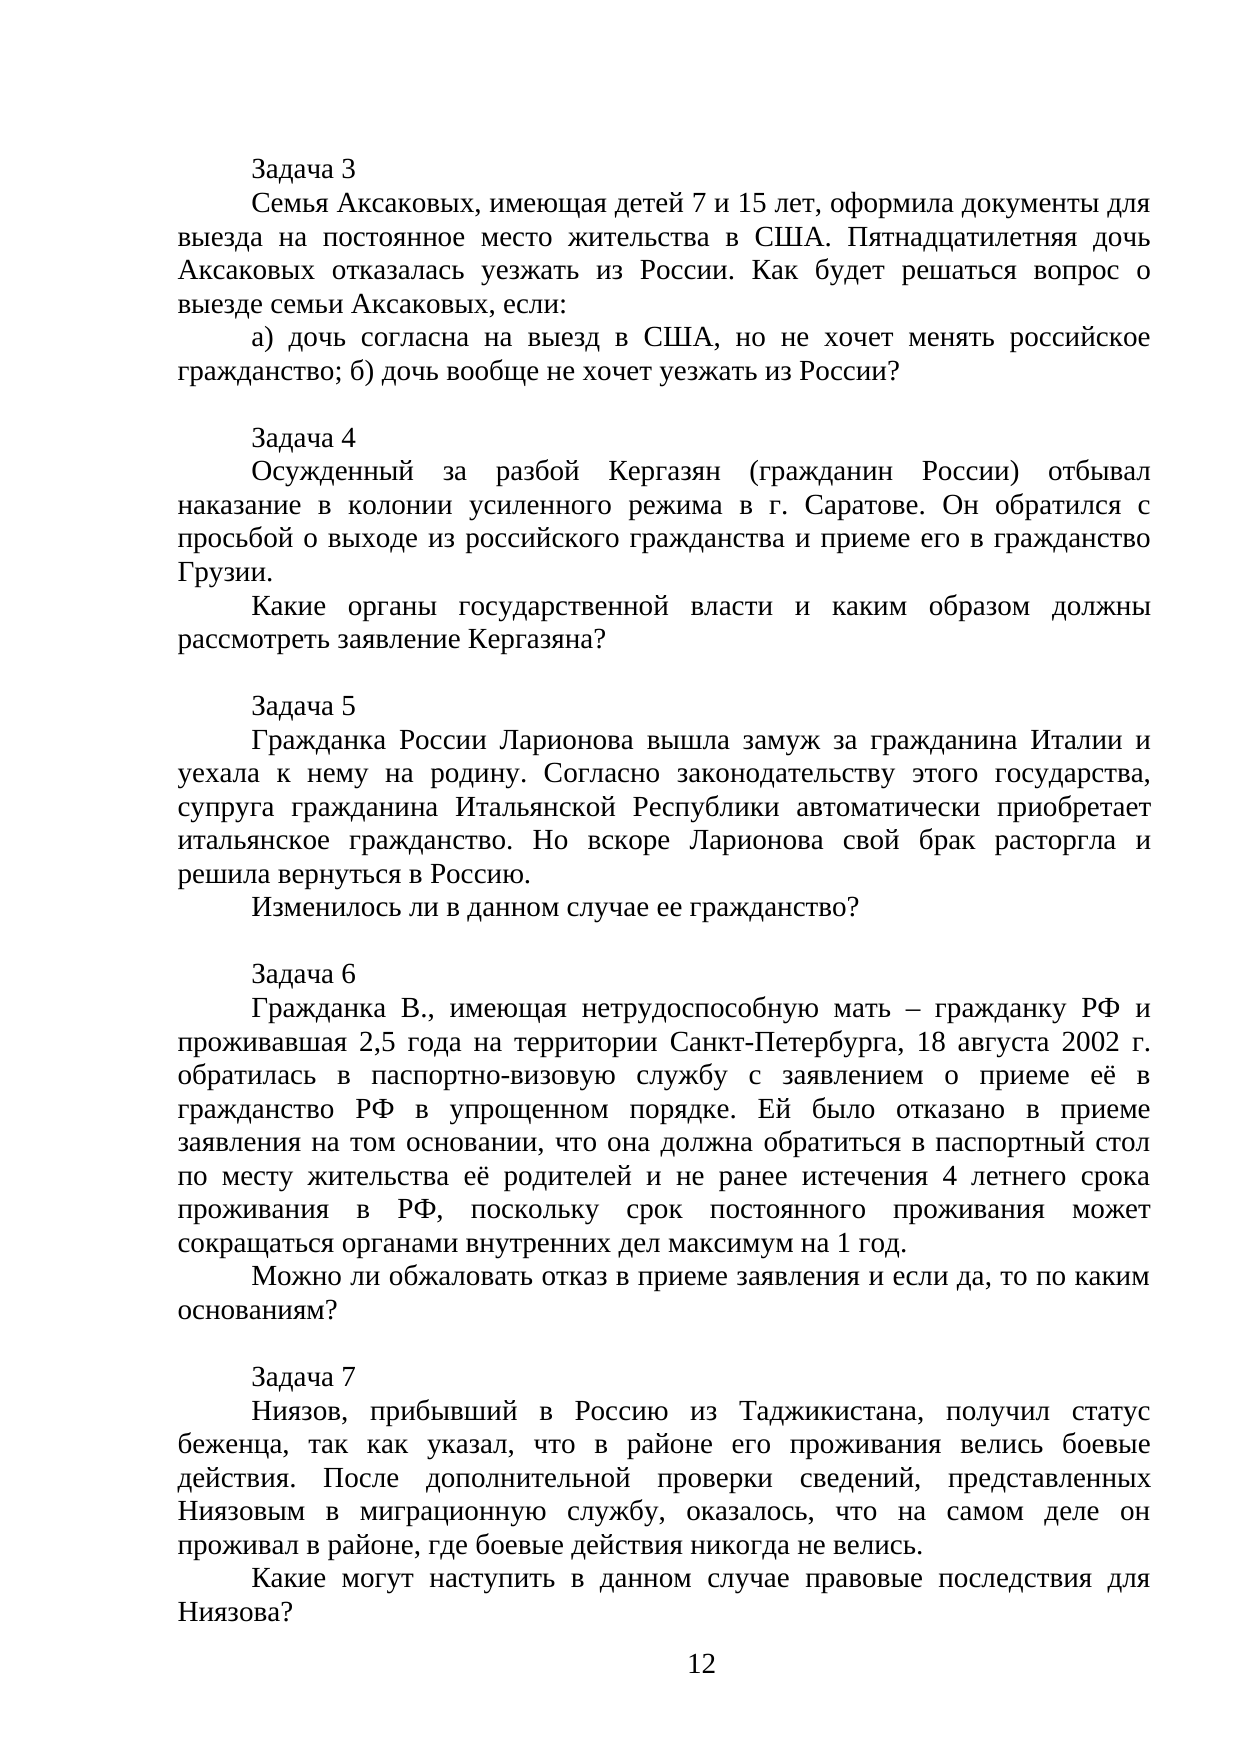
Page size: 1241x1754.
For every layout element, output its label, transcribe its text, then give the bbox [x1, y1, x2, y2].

text Ниязов, прибывший в Россию из Таджикистана, получил статус беженца, так как указал, что в районе его проживания велись боевые действия. После дополнительной проверки сведений, представленных Ниязовым в миграционную службу, оказалось, что на самом деле он проживал в районе, где боевые действия никогда не велись. [177, 1393, 1152, 1560]
text Задача 5 [177, 688, 1152, 722]
text Гражданка В., имеющая нетрудоспособную мать – гражданку РФ и проживавшая 2,5 года на территории Санкт-Петербурга, 18 августа 2002 г. обратилась в паспортно-визовую службу с заявлением о приеме её в гражданство РФ в упрощенном порядке. Ей было отказано в приеме заявления на том основании, что она должна обратиться в паспортный стол по месту жительства её родителей и не ранее истечения 4 летнего срока проживания в РФ, поскольку срок постоянного проживания может сокращаться органами внутренних дел максимум на 1 год. [177, 990, 1152, 1258]
text Гражданка России Ларионова вышла замуж за гражданина Италии и уехала к нему на родину. Согласно законодательству этого государства, супруга гражданина Итальянской Республики автоматически приобретает итальянское гражданство. Но вскоре Ларионова свой брак расторгла и решила вернуться в Россию. [177, 722, 1152, 889]
text а) дочь согласна на выезд в США, но не хочет менять российское гражданство; б) дочь вообще не хочет уезжать из России? [177, 319, 1152, 386]
text Задача 3 [177, 152, 1152, 185]
text Задача 7 [177, 1359, 1152, 1393]
text Осужденный за разбой Кергазян (гражданин России) отбывал наказание в колонии усиленного режима в г. Саратове. Он обратился с просьбой о выходе из российского гражданства и приеме его в гражданство Грузии. [177, 453, 1152, 588]
text Семья Аксаковых, имеющая детей 7 и 15 лет, оформила документы для выезда на постоянное место жительства в США. Пятнадцатилетняя дочь Аксаковых отказалась уезжать из России. Как будет решаться вопрос о выезде семьи Аксаковых, если: [177, 185, 1152, 319]
text Можно ли обжаловать отказ в приеме заявления и если да, то по каким основаниям? [177, 1258, 1152, 1326]
text Задача 4 [177, 420, 1152, 453]
text Какие могут наступить в данном случае правовые последствия для Ниязова? [177, 1560, 1152, 1627]
text Какие органы государственной власти и каким образом должны рассмотреть заявление Кергазяна? [177, 588, 1152, 655]
text Задача 6 [177, 957, 1152, 990]
text Изменилось ли в данном случае ее гражданство? [177, 889, 1152, 923]
